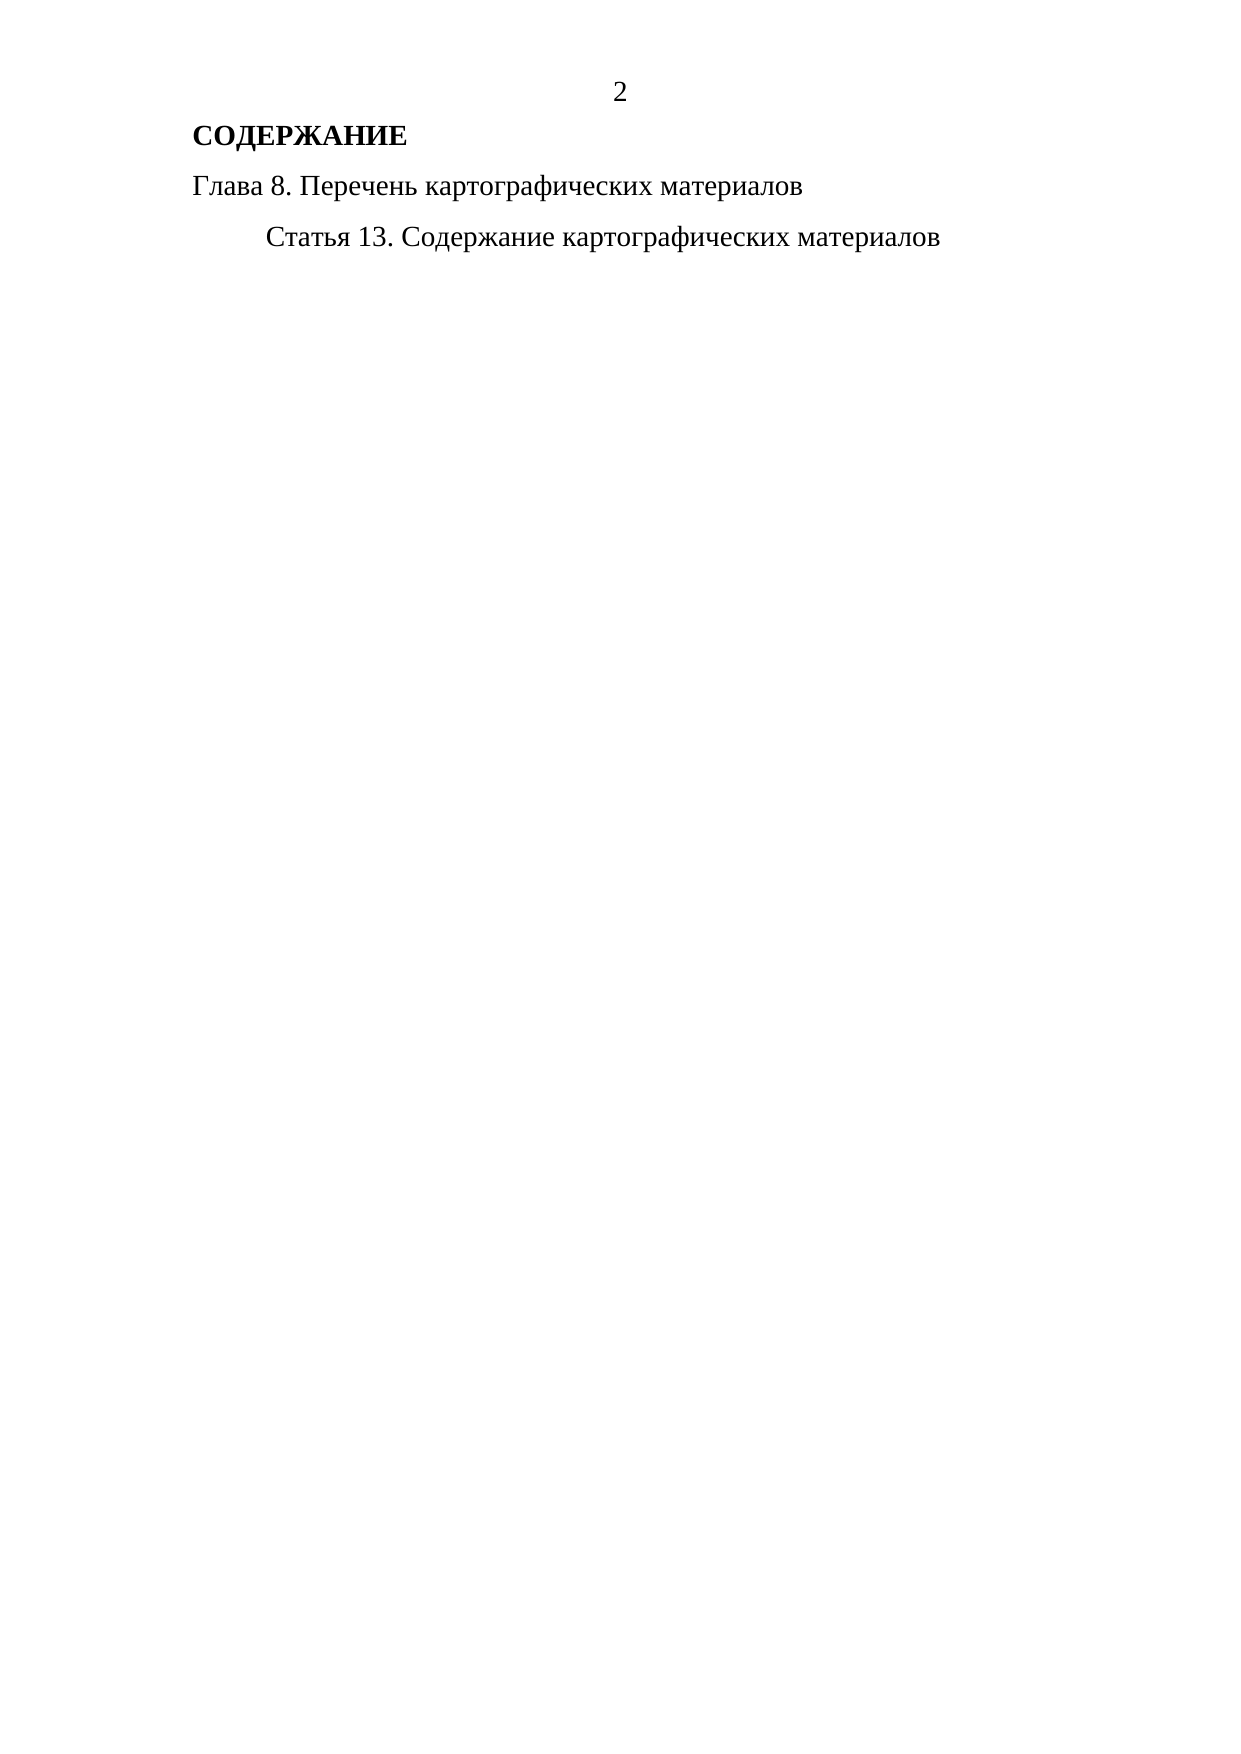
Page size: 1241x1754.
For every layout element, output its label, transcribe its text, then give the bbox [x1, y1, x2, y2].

text СОДЕРЖАНИЕ [118, 118, 1122, 152]
list Глава 8. Перечень картографических материалов [118, 168, 1122, 202]
list Статья 13. Содержание картографических материалов [192, 219, 1122, 252]
